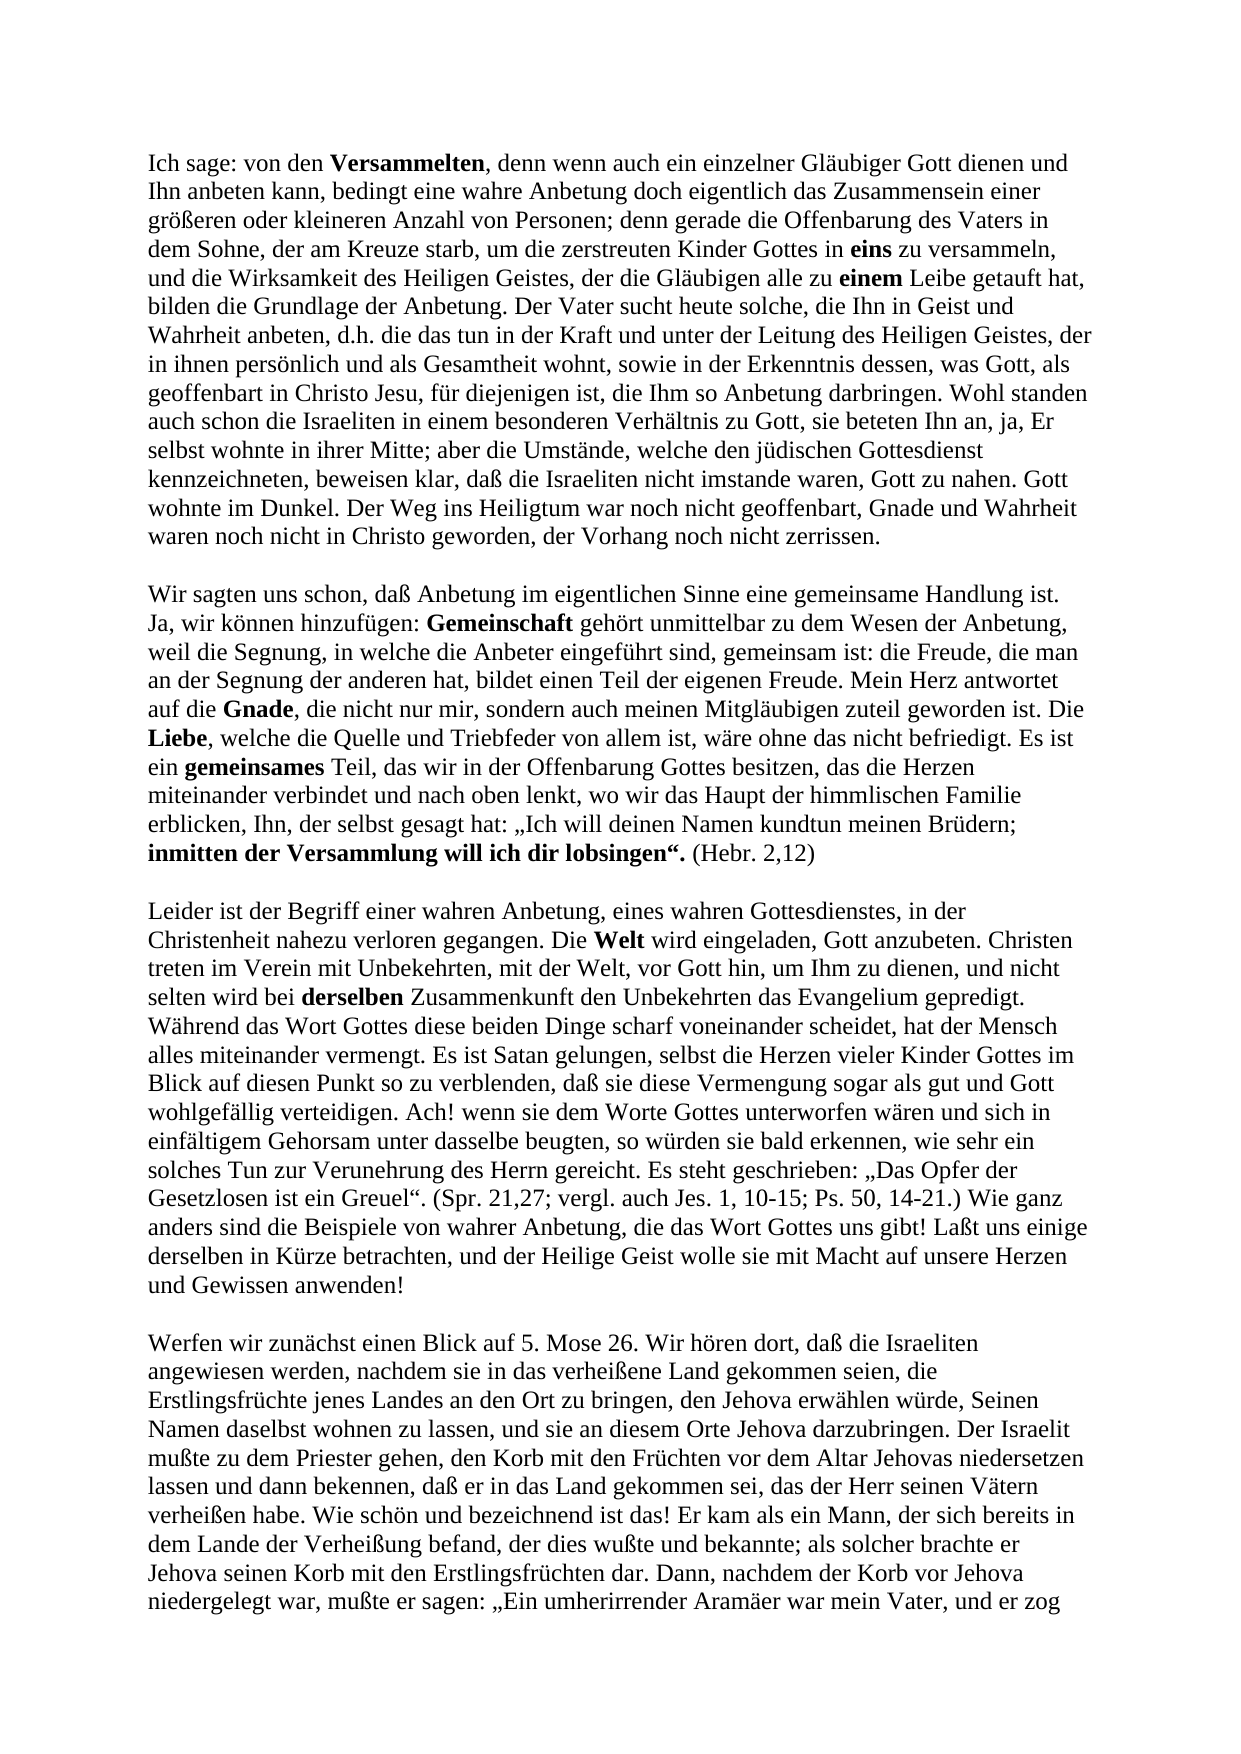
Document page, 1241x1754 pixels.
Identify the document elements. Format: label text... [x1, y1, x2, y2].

text Wir sagten uns schon, daß Anbetung im eigentlichen Sinne eine gemeinsame Handlung ist. Ja, wir können hinzufügen: Gemeinschaft gehört unmittelbar zu dem Wesen der Anbetung, weil die Segnung, in welche die Anbeter eingeführt sind, gemeinsam ist: die Freude, die man an der Segnung der anderen hat, bildet einen Teil der eigenen Freude. Mein Herz antwortet auf die Gnade, die nicht nur mir, sondern auch meinen Mitgläubigen zuteil geworden ist. Die Liebe, welche die Quelle und Triebfeder von allem ist, wäre ohne das nicht befriedigt. Es ist ein gemeinsames Teil, das wir in der Offenbarung Gottes besitzen, das die Herzen miteinander verbindet und nach oben lenkt, wo wir das Haupt der himmlischen Familie erblicken, Ihn, der selbst gesagt hat: „Ich will deinen Namen kundtun meinen Brüdern; inmitten der Versammlung will ich dir lobsingen“. (Hebr. 2,12) [148, 579, 1093, 867]
text Ich sage: von den Versammelten, denn wenn auch ein einzelner Gläubiger Gott dienen und Ihn anbeten kann, bedingt eine wahre Anbetung doch eigentlich das Zusammensein einer größeren oder kleineren Anzahl von Personen; denn gerade die Offenbarung des Vaters in dem Sohne, der am Kreuze starb, um die zerstreuten Kinder Gottes in eins zu versammeln, und die Wirksamkeit des Heiligen Geistes, der die Gläubigen alle zu einem Leibe getauft hat, bilden die Grundlage der Anbetung. Der Vater sucht heute solche, die Ihn in Geist und Wahrheit anbeten, d.h. die das tun in der Kraft und unter der Leitung des Heiligen Geistes, der in ihnen persönlich und als Gesamtheit wohnt, sowie in der Erkenntnis dessen, was Gott, als geoffenbart in Christo Jesu, für diejenigen ist, die Ihm so Anbetung darbringen. Wohl standen auch schon die Israeliten in einem besonderen Verhältnis zu Gott, sie beteten Ihn an, ja, Er selbst wohnte in ihrer Mitte; aber die Umstände, welche den jüdischen Gottesdienst kennzeichneten, beweisen klar, daß die Israeliten nicht imstande waren, Gott zu nahen. Gott wohnte im Dunkel. Der Weg ins Heiligtum war noch nicht geoffenbart, Gnade und Wahrheit waren noch nicht in Christo geworden, der Vorhang noch nicht zerrissen. [148, 148, 1093, 550]
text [148, 1328, 1093, 1615]
text Leider ist der Begriff einer wahren Anbetung, eines wahren Gottesdienstes, in der Christenheit nahezu verloren gegangen. Die Welt wird eingeladen, Gott anzubeten. Christen treten im Verein mit Unbekehrten, mit der Welt, vor Gott hin, um Ihm zu dienen, und nicht selten wird bei derselben Zusammenkunft den Unbekehrten das Evangelium gepredigt. Während das Wort Gottes diese beiden Dinge scharf voneinander scheidet, hat der Mensch alles miteinander vermengt. Es ist Satan gelungen, selbst die Herzen vieler Kinder Gottes im Blick auf diesen Punkt so zu verblenden, daß sie diese Vermengung sogar als gut und Gott wohlgefällig verteidigen. Ach! wenn sie dem Worte Gottes unterworfen wären und sich in einfältigem Gehorsam unter dasselbe beugten, so würden sie bald erkennen, wie sehr ein solches Tun zur Verunehrung des Herrn gereicht. Es steht geschrieben: „Das Opfer der Gesetzlosen ist ein Greuel“. (Spr. 21,27; vergl. auch Jes. 1, 10-15; Ps. 50, 14-21.) Wie ganz anders sind die Beispiele von wahrer Anbetung, die das Wort Gottes uns gibt! Laßt uns einige derselben in Kürze betrachten, und der Heilige Geist wolle sie mit Macht auf unsere Herzen und Gewissen anwenden! [148, 896, 1093, 1298]
